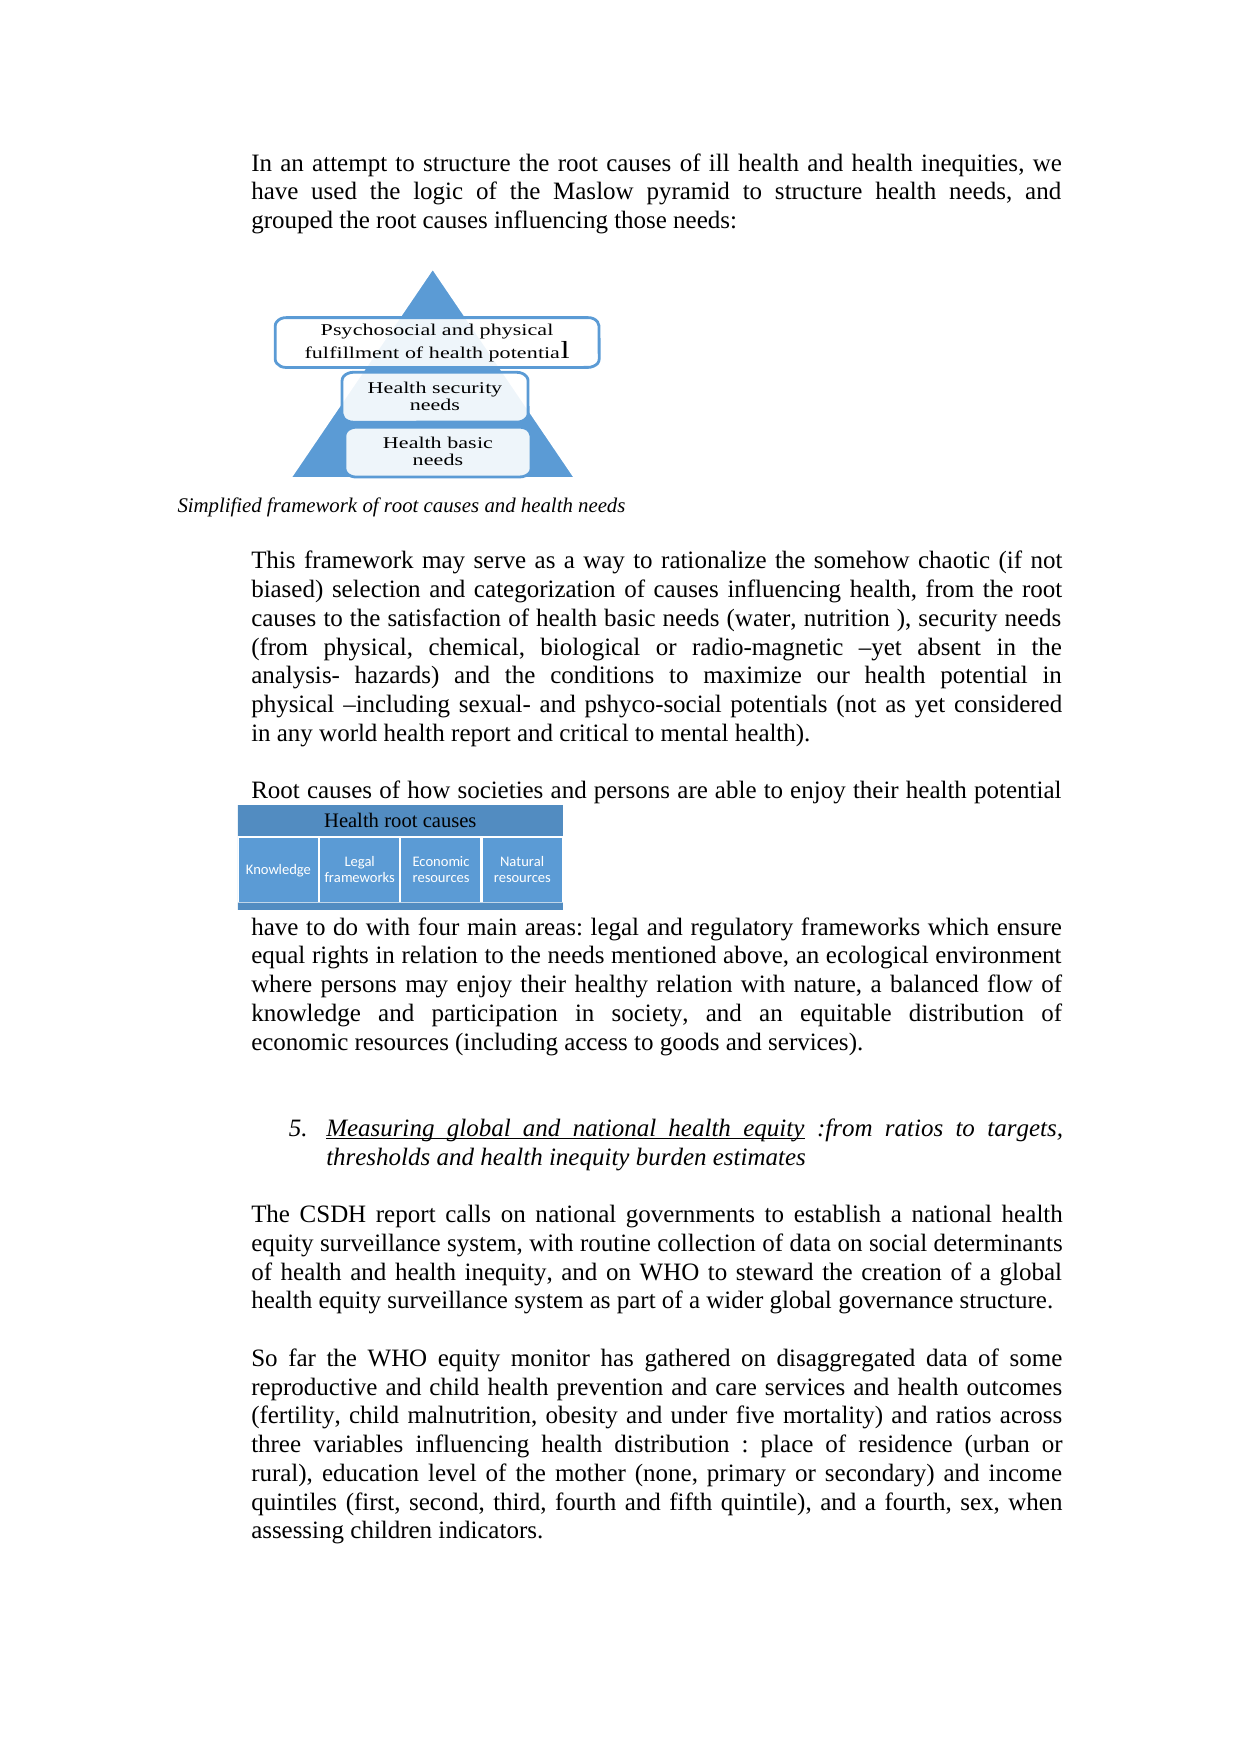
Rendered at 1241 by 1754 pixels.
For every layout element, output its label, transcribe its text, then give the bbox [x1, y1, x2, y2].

text The CSDH report calls on national governments to establish a national health equity surveillance system, with routine collection of data on social determinants of health and health inequity, and on WHO to steward the creation of a global health equity surveillance system as part of a wider global governance structure. [251, 1199, 1063, 1314]
text So far the WHO equity monitor has gathered on disaggregated data of some reproductive and child health prevention and care services and health outcomes (fertility, child malnutrition, obesity and under five mortality) and ratios across three variables influencing health distribution : place of residence (urban or rural), education level of the mother (none, primary or secondary) and income quintiles (first, second, third, fourth and fifth quintile), and a fourth, sex, when assessing children indicators. [251, 1343, 1063, 1544]
text Simplified framework of root causes and health needs [177, 493, 1063, 517]
list Measuring global and national health equity :from ratios to targets, thresholds and health inequity burden estimates [288, 1113, 1063, 1170]
text Root causes of how societies and persons are able to enjoy their health potential have to do with four main areas: legal and regulatory frameworks which ensure equal rights in relation to the needs mentioned above, an ecological environment where persons may enjoy their healthy relation with nature, a balanced flow of knowledge and participation in society, and an equitable distribution of economic resources (including access to goods and services). [251, 775, 1063, 1055]
text This framework may serve as a way to rationalize the somehow chaotic (if not biased) selection and categorization of causes influencing health, from the root causes to the satisfaction of health basic needs (water, nutrition ), security needs (from physical, chemical, biological or radio-magnetic –yet absent in the analysis- hazards) and the conditions to maximize our health potential in physical –including sexual- and pshyco-social potentials (not as yet considered in any world health report and critical to mental health). [251, 545, 1063, 747]
text In an attempt to structure the root causes of ill health and health inequities, we have used the logic of the Maslow pyramid to structure health needs, and grouped the root causes influencing those needs: [251, 148, 1063, 234]
